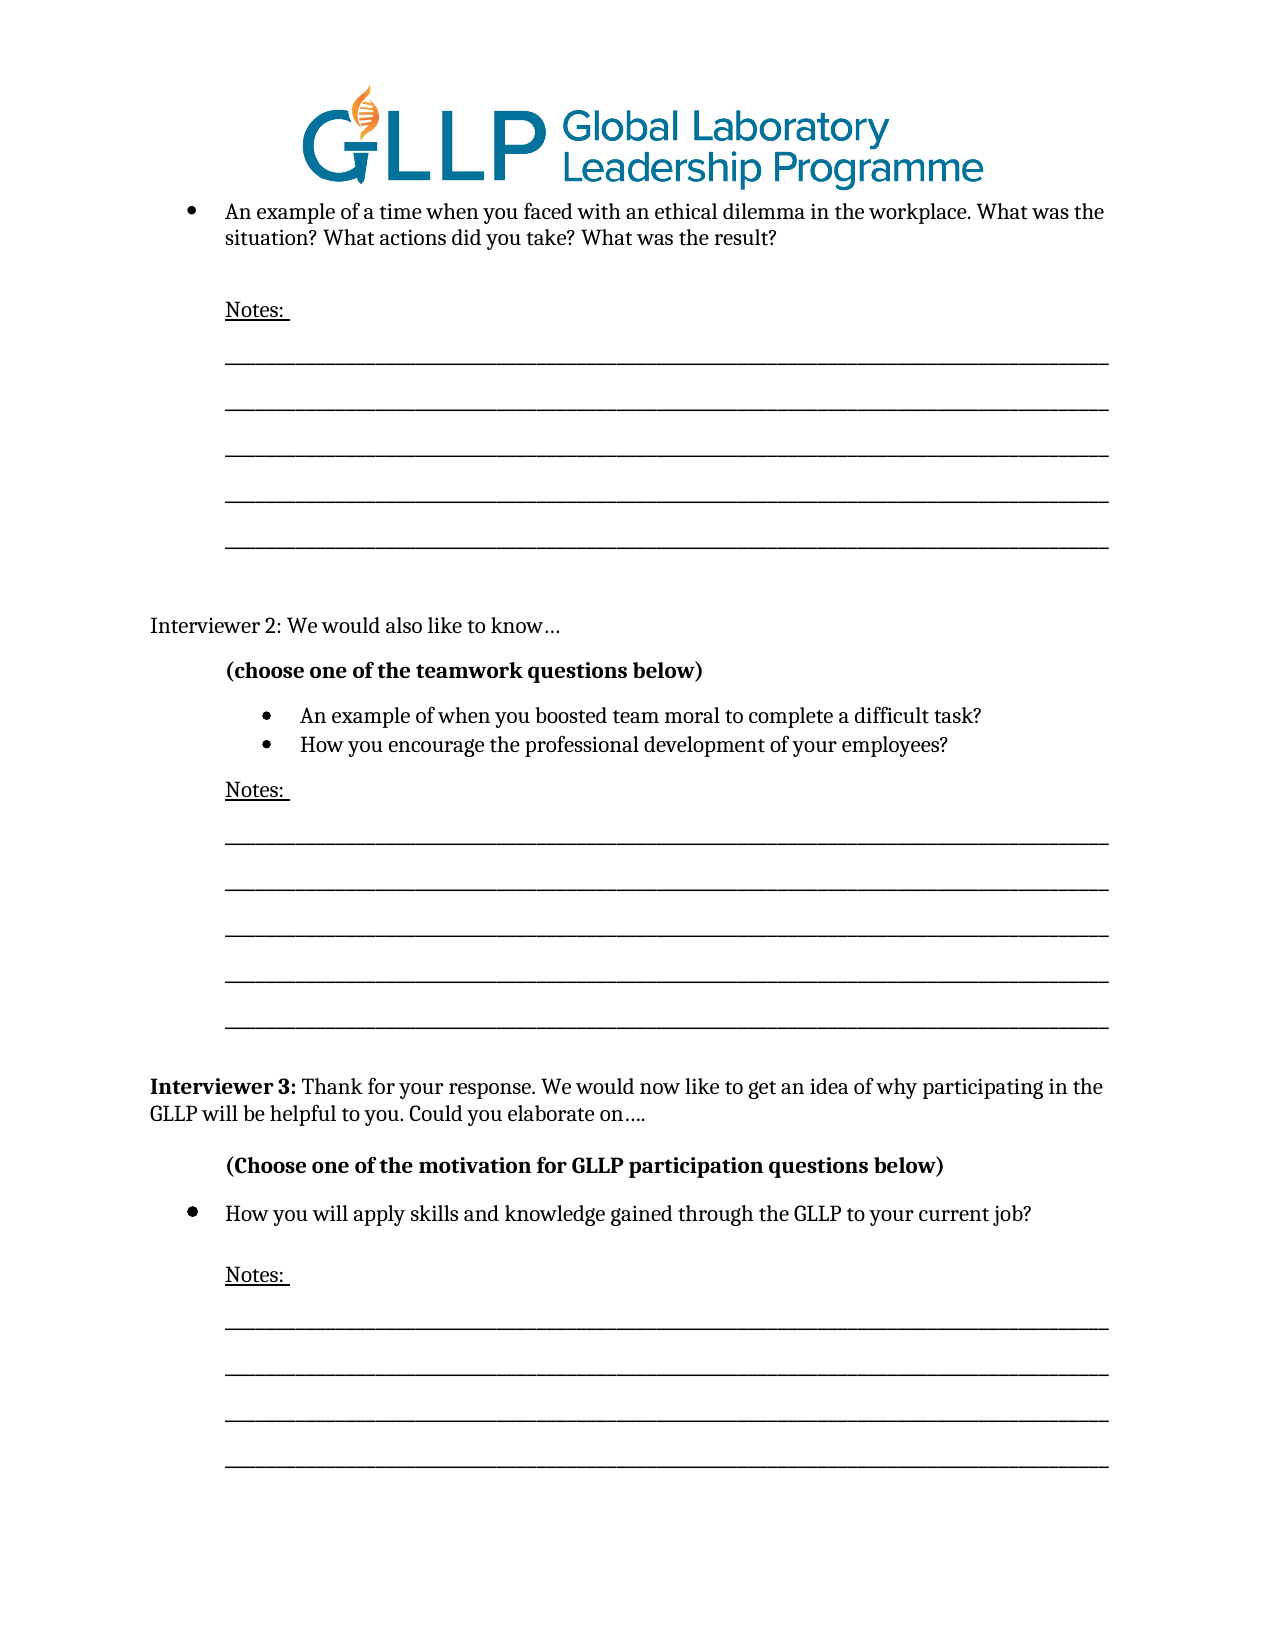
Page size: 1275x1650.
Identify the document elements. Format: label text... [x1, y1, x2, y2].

text ________________________________________________________________________________________ [225, 522, 1125, 553]
text ________________________________________________________________________________________ [225, 1303, 1125, 1334]
text ________________________________________________________________________________________ [225, 864, 1125, 895]
text ________________________________________________________________________________________ [225, 1349, 1125, 1380]
text Notes: [225, 1262, 1125, 1288]
text Notes: [225, 297, 1125, 323]
list An example of a time when you faced with an ethical dilemma in the workplace. What was the situation? What actions did you take? What was the result? [187, 199, 1125, 252]
text Notes: [225, 777, 1125, 803]
text ________________________________________________________________________________________ [225, 338, 1125, 369]
picture [153, 75, 1122, 199]
list How you encourage the professional development of your employees? [262, 732, 1125, 758]
text ________________________________________________________________________________________ [225, 1002, 1125, 1033]
text ________________________________________________________________________________________ [225, 818, 1125, 849]
list An example of when you boosted team moral to complete a difficult task? [262, 703, 1125, 729]
text (Choose one of the motivation for GLLP participation questions below) [150, 1153, 1125, 1179]
text ________________________________________________________________________________________ [225, 384, 1125, 415]
text ________________________________________________________________________________________ [225, 1395, 1125, 1426]
text ________________________________________________________________________________________ [225, 956, 1125, 987]
text ________________________________________________________________________________________ [225, 430, 1125, 461]
list How you will apply skills and knowledge gained through the GLLP to your current job? [187, 1201, 1125, 1228]
text Interviewer 3: Thank for your response. We would now like to get an idea of why participating in the GLLP will be helpful to you. Could you elaborate on…. [150, 1074, 1125, 1127]
text ________________________________________________________________________________________ [225, 1441, 1125, 1472]
text (choose one of the teamwork questions below) [150, 658, 1125, 684]
text ________________________________________________________________________________________ [225, 476, 1125, 507]
text ________________________________________________________________________________________ [225, 910, 1125, 941]
text Interviewer 2: We would also like to know… [150, 613, 1125, 639]
